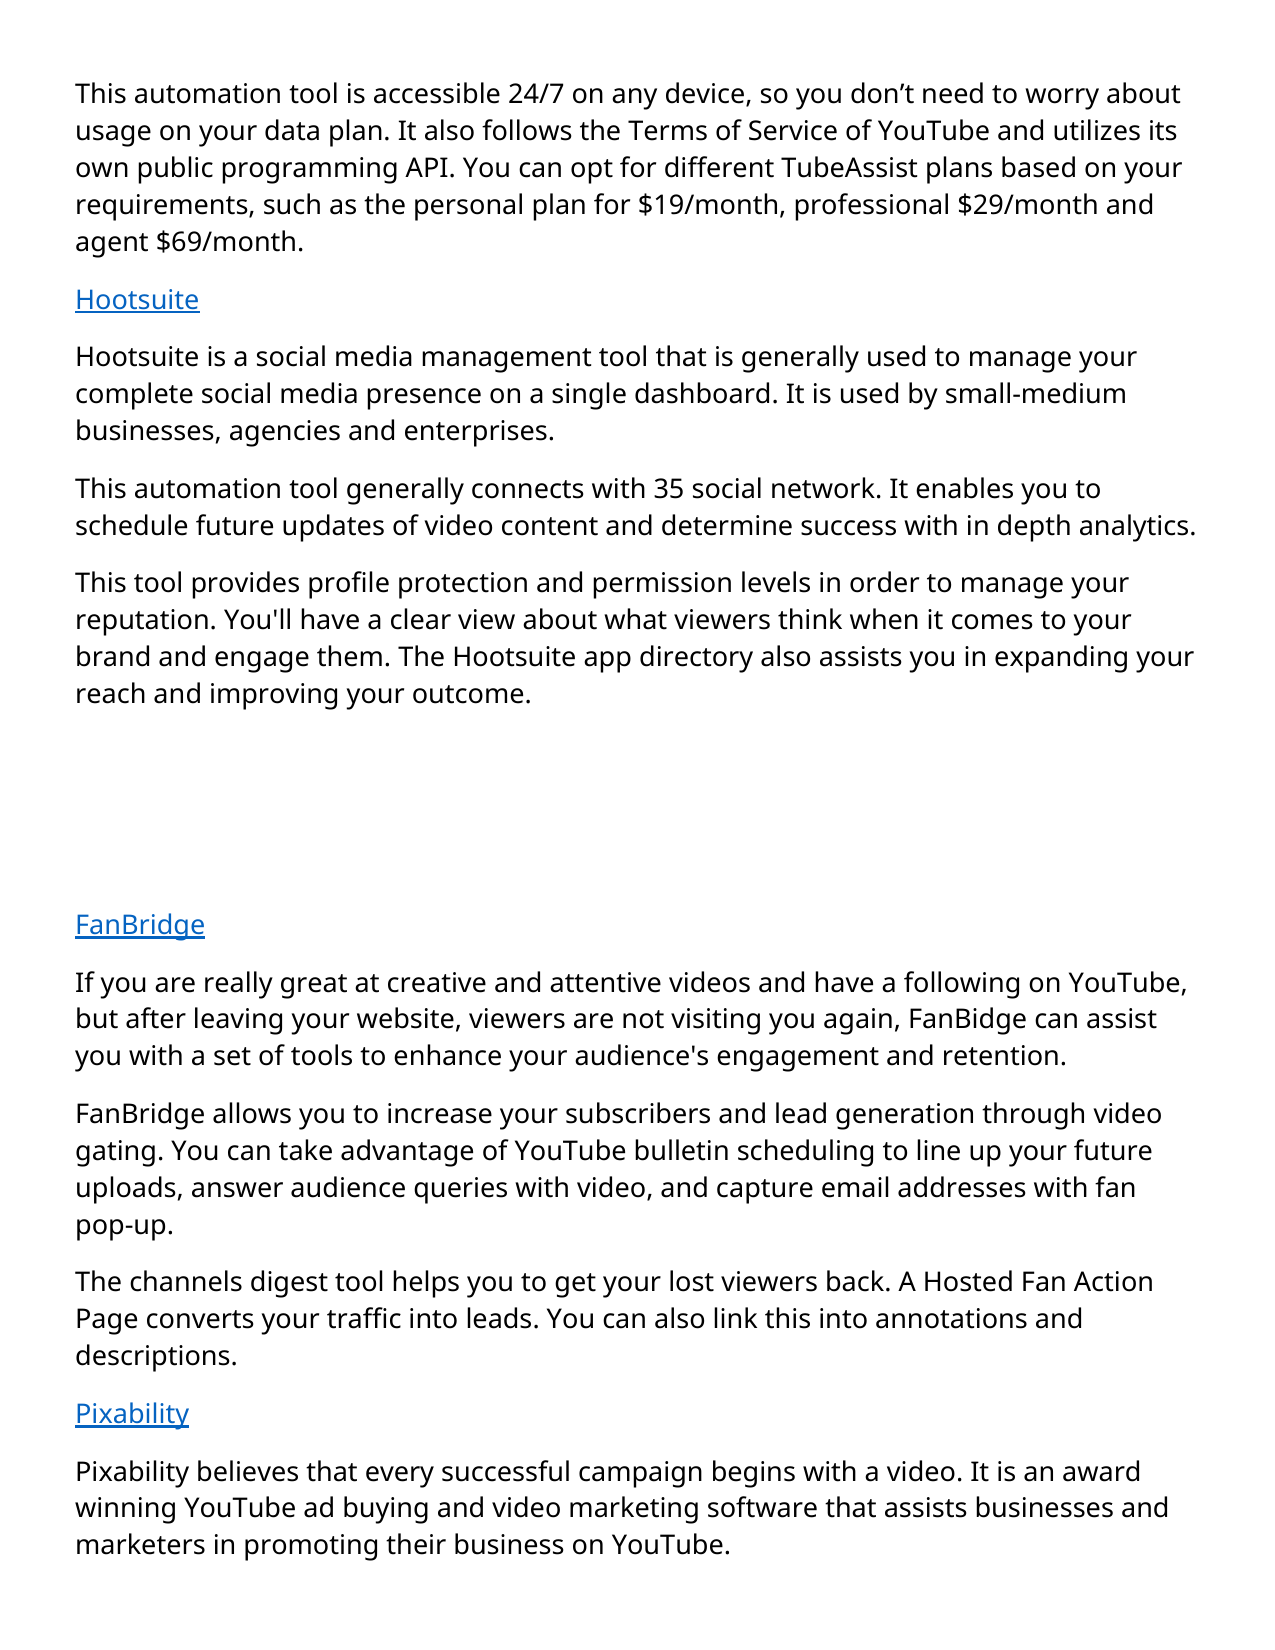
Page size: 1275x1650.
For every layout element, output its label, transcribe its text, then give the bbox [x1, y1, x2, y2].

text This automation tool generally connects with 35 social network. It enables you to schedule future updates of video content and determine success with in depth analytics. [75, 469, 1200, 543]
text Pixability [75, 1394, 1200, 1431]
text If you are really great at creative and attentive videos and have a following on YouTube, but after leaving your website, viewers are not visiting you again, FanBidge can assist you with a set of tools to enhance your audience's engagement and retention. [75, 963, 1200, 1074]
text This automation tool is accessible 24/7 on any device, so you don’t need to worry about usage on your data plan. It also follows the Terms of Service of YouTube and utilizes its own public programming API. You can opt for different TubeAssist plans based on your requirements, such as the personal plan for $19/month, professional $29/month and agent $69/month. [75, 75, 1200, 259]
text Hootsuite [75, 280, 1200, 317]
text The channels digest tool helps you to get your lost viewers back. A Hosted Fan Action Page converts your traffic into leads. You can also link this into annotations and descriptions. [75, 1263, 1200, 1373]
text This tool provides profile protection and permission levels in order to manage your reputation. You'll have a clear view about what viewers think when it comes to your brand and engage them. The Hootsuite app directory also assists you in expanding your reach and improving your outcome. [75, 564, 1200, 711]
text Pixability believes that every successful campaign begins with a video. It is an award winning YouTube ad buying and video marketing software that assists businesses and marketers in promoting their business on YouTube. [75, 1452, 1200, 1563]
text FanBridge [75, 905, 1200, 942]
text FanBridge allows you to increase your subscribers and lead generation through video gating. You can take advantage of YouTube bulletin scheduling to line up your future uploads, answer audience queries with video, and capture email addresses with fan pop-up. [75, 1094, 1200, 1242]
text Hootsuite is a social media management tool that is generally used to manage your complete social media presence on a single dashboard. It is used by small-medium businesses, agencies and enterprises. [75, 338, 1200, 448]
